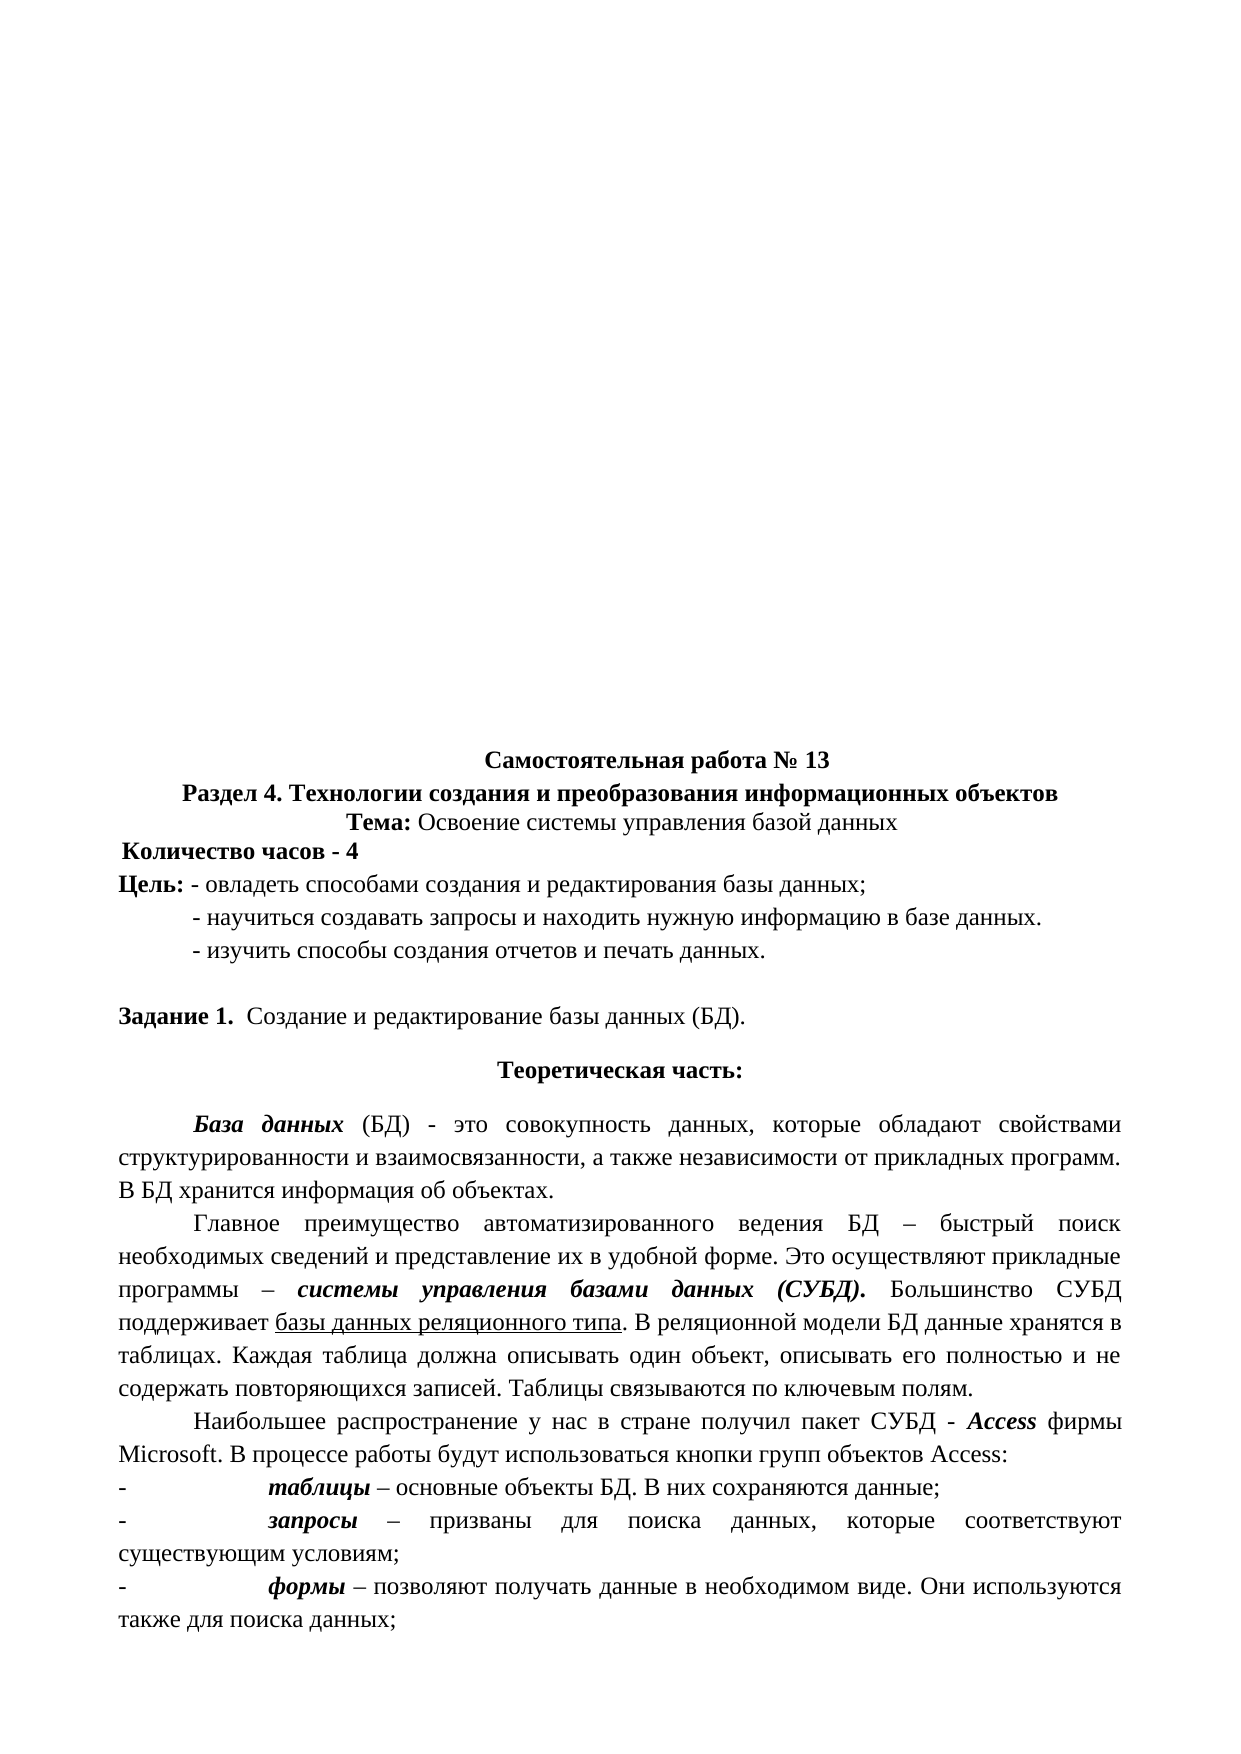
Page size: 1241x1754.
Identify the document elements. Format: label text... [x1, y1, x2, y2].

text Главное преимущество автоматизированного ведения БД – быстрый поиск необходимых сведений и представление их в удобной форме. Это осуществляют прикладные программы – системы управления базами данных (СУБД). Большинство СУБД поддерживает базы данных реляционного типа. В реляционной модели БД данные хранятся в таблицах. Каждая таблица должна описывать один объект, описывать его полностью и не содержать повторяющихся записей. Таблицы связываются по ключевым полям. [118, 1208, 1122, 1402]
text Количество часов - 4 [122, 836, 1122, 865]
text Теоретическая часть: [118, 1055, 1122, 1084]
text Задание 1. Создание и редактирование базы данных (БД). [118, 1001, 1122, 1030]
text - изучить способы создания отчетов и печать данных. [192, 935, 1122, 964]
text Наибольшее распространение у нас в стране получил пакет СУБД - Access фирмы Microsoft. В процессе работы будут использоваться кнопки групп объектов Access: [118, 1406, 1122, 1468]
text Раздел 4. Технологии создания и преобразования информационных объектов [118, 778, 1122, 807]
text База данных (БД) - это совокупность данных, которые обладают свойствами структурированности и взаимосвязанности, а также независимости от прикладных программ. В БД хранится информация об объектах. [118, 1109, 1122, 1204]
text Цель: - овладеть способами создания и редактирования базы данных; [118, 869, 1122, 898]
list таблицы – основные объекты БД. В них сохраняются данные; [118, 1472, 1122, 1501]
text Самостоятельная работа № 13 [118, 746, 1122, 774]
list формы – позволяют получать данные в необходимом виде. Они используются также для поиска данных; [118, 1571, 1122, 1633]
text Тема: Освоение системы управления базой данных [122, 807, 1122, 836]
list запросы – призваны для поиска данных, которые соответствуют существующим условиям; [118, 1505, 1122, 1567]
text - научиться создавать запросы и находить нужную информацию в базе данных. [192, 902, 1122, 931]
